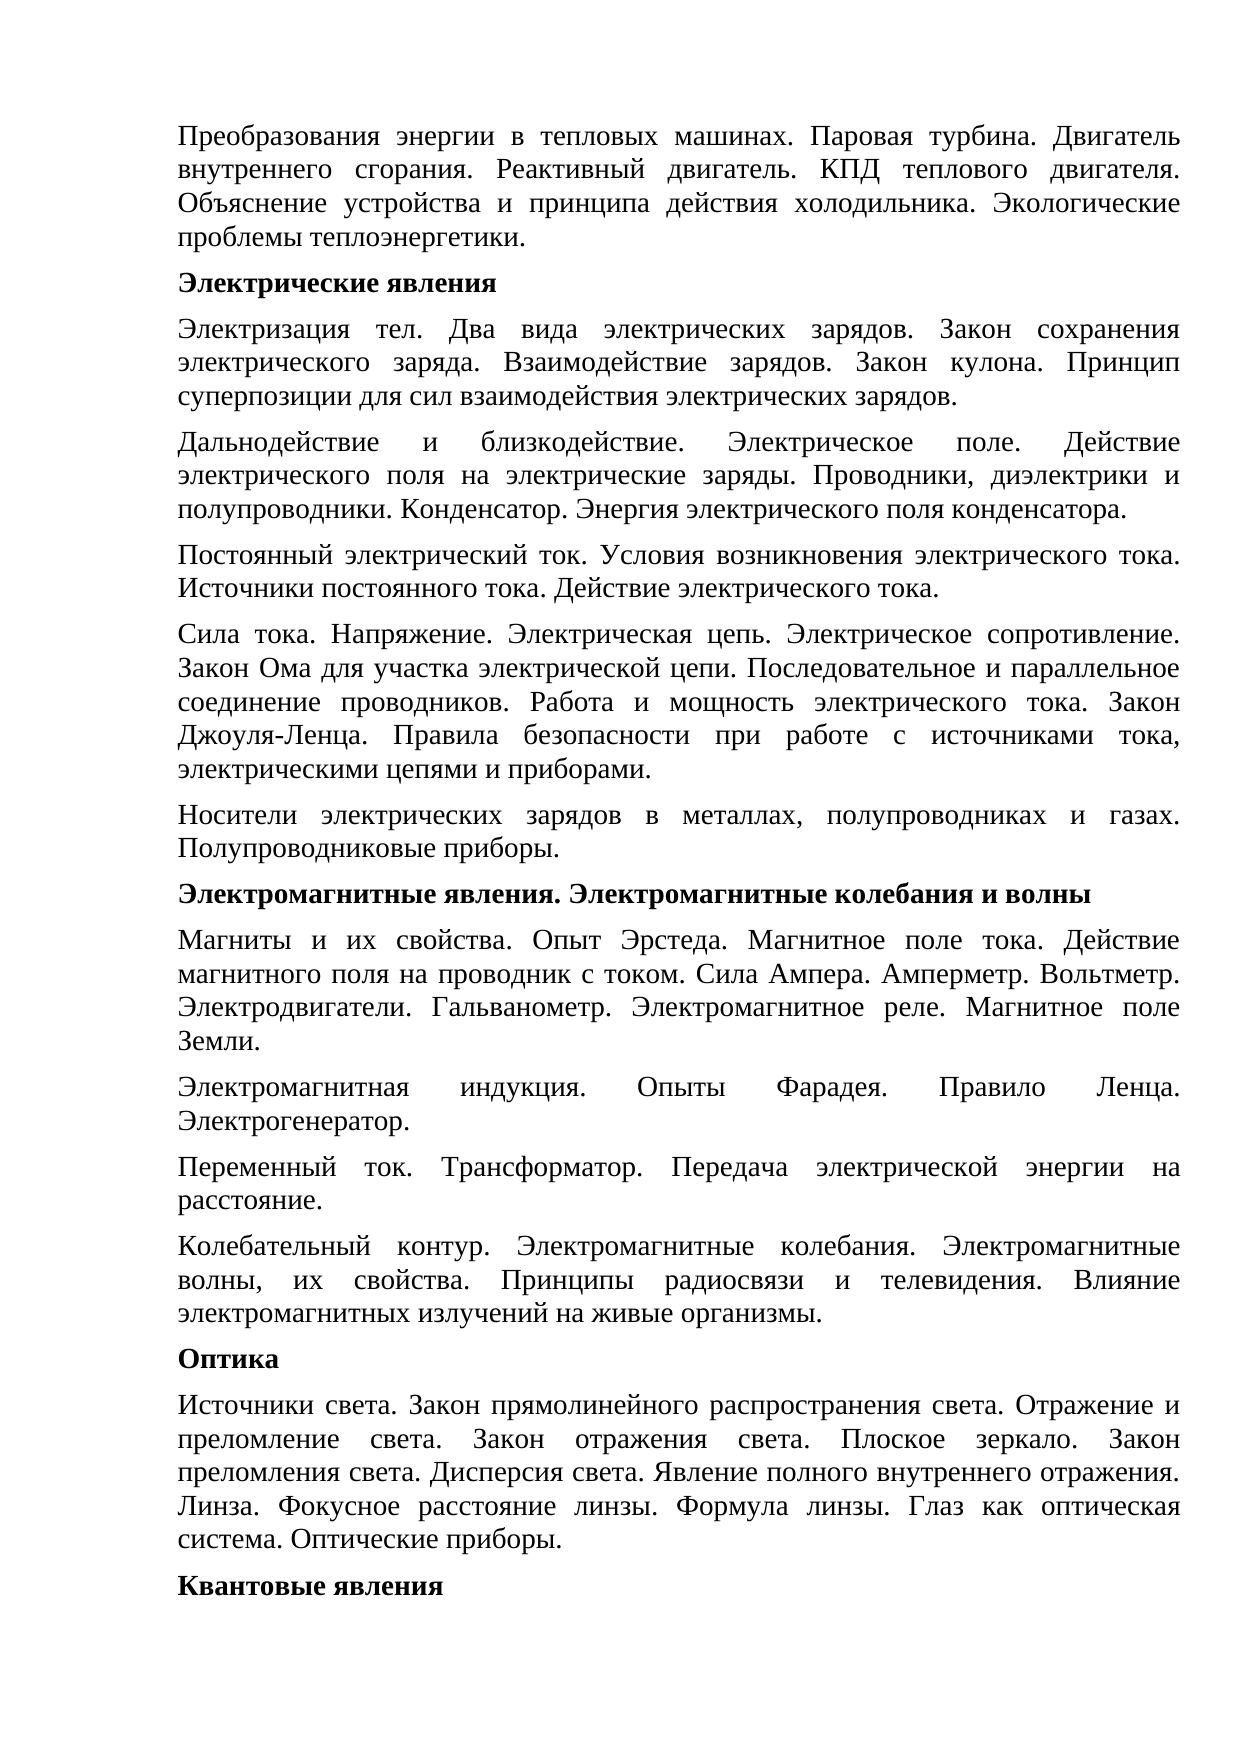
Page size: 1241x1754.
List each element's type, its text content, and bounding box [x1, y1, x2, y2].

text Сила тока. Напряжение. Электрическая цепь. Электрическое сопротивление. Закон Ома для участка электрической цепи. Последовательное и параллельное соединение проводников. Работа и мощность электрического тока. Закон Джоуля-Ленца. Правила безопасности при работе с источниками тока, электрическими цепями и приборами. [177, 617, 1181, 784]
text Дальнодействие и близкодействие. Электрическое поле. Действие электрического поля на электрические заряды. Проводники, диэлектрики и полупроводники. Конденсатор. Энергия электрического поля конденсатора. [177, 424, 1181, 524]
text Переменный ток. Трансформатор. Передача электрической энергии на расстояние. [177, 1149, 1181, 1216]
text Электромагнитная индукция. Опыты Фарадея. Правило Ленца. Электрогенератор. [177, 1069, 1181, 1136]
text Электрические явления [177, 265, 1181, 298]
text Оптика [177, 1341, 1181, 1375]
text Носители электрических зарядов в металлах, полупроводниках и газах. Полупроводниковые приборы. [177, 797, 1181, 864]
text Постоянный электрический ток. Условия возникновения электрического тока. Источники постоянного тока. Действие электрического тока. [177, 537, 1181, 604]
text Квантовые явления [177, 1568, 1181, 1601]
text Электромагнитные явления. Электромагнитные колебания и волны [177, 876, 1181, 910]
text Магниты и их свойства. Опыт Эрстеда. Магнитное поле тока. Действие магнитного поля на проводник с током. Сила Ампера. Амперметр. Вольтметр. Электродвигатели. Гальванометр. Электромагнитное реле. Магнитное поле Земли. [177, 922, 1181, 1057]
text Источники света. Закон прямолинейного распространения света. Отражение и преломление света. Закон отражения света. Плоское зеркало. Закон преломления света. Дисперсия света. Явление полного внутреннего отражения. Линза. Фокусное расстояние линзы. Формула линзы. Глаз как оптическая система. Оптические приборы. [177, 1387, 1181, 1555]
text Колебательный контур. Электромагнитные колебания. Электромагнитные волны, их свойства. Принципы радиосвязи и телевидения. Влияние электромагнитных излучений на живые организмы. [177, 1228, 1181, 1329]
text Электризация тел. Два вида электрических зарядов. Закон сохранения электрического заряда. Взаимодействие зарядов. Закон кулона. Принцип суперпозиции для сил взаимодействия электрических зарядов. [177, 311, 1181, 411]
text Преобразования энергии в тепловых машинах. Паровая турбина. Двигатель внутреннего сгорания. Реактивный двигатель. КПД теплового двигателя. Объяснение устройства и принципа действия холодильника. Экологические проблемы теплоэнергетики. [177, 118, 1181, 252]
